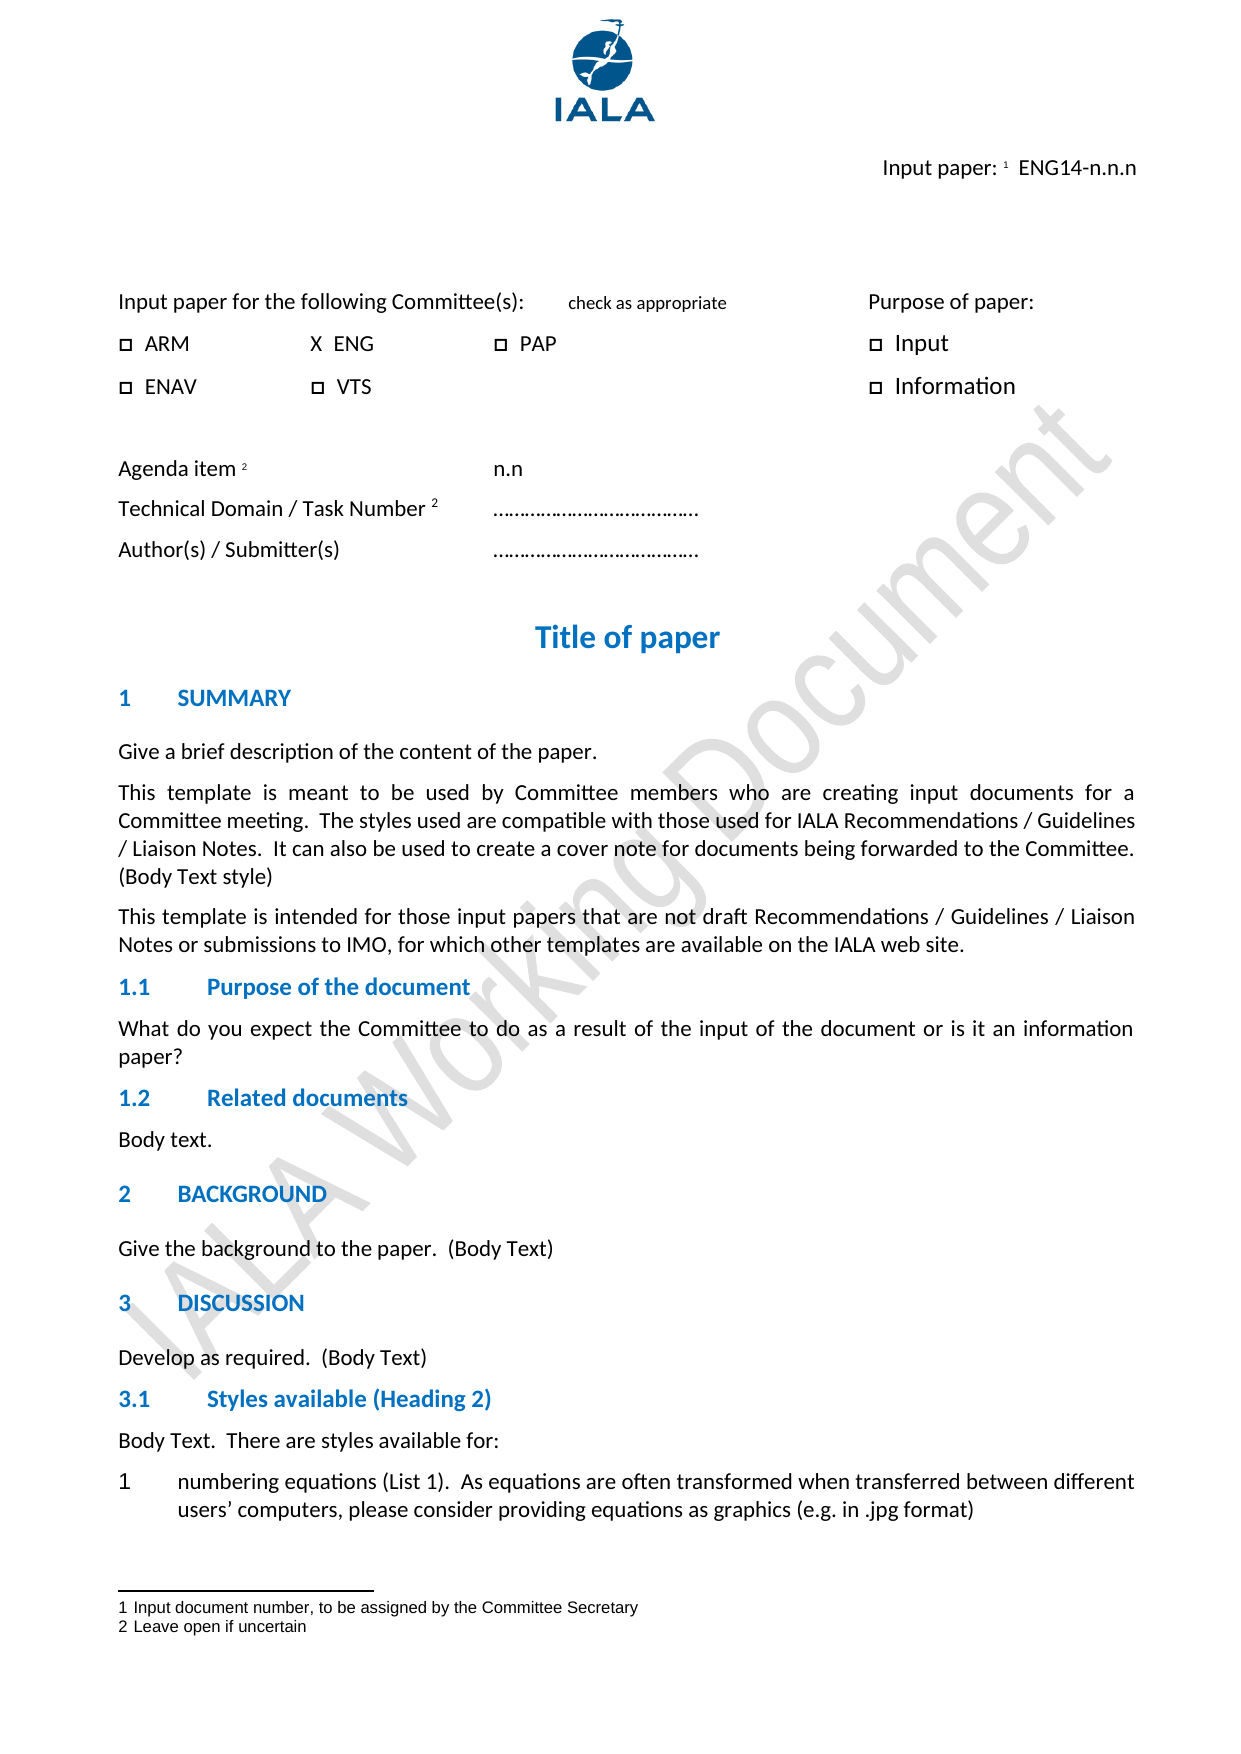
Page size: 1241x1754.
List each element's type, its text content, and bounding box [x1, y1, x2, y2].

text □ ENAV □ VTS □ Information [118, 371, 1137, 401]
subtitle Background [118, 1179, 1137, 1209]
subtitle Discussion [118, 1287, 1137, 1318]
text Agenda item n.n [118, 454, 1137, 482]
text This template is meant to be used by Committee members who are creating input documents for a Committee meeting. The styles used are compatible with those used for IALA Recommendations / Guidelines / Liaison Notes. It can also be used to create a cover note for documents being forwarded to the Committee. (Body Text style) [118, 778, 1137, 890]
text Body text. [118, 1126, 1137, 1154]
text Give the background to the paper. (Body Text) [118, 1234, 1137, 1262]
subtitle Styles available (Heading 2) [118, 1383, 1137, 1414]
text Technical Domain / Task Number 2 ………………………………… [118, 494, 1137, 523]
list numbering equations (List 1). As equations are often transformed when transferred between different users’ computers, please consider providing equations as graphics (e.g. in .jpg format) [118, 1467, 1137, 1523]
title Title of paper [118, 616, 1137, 657]
text What do you expect the Committee to do as a result of the input of the document or is it an information paper? [118, 1014, 1137, 1070]
subtitle Related documents [118, 1083, 1137, 1113]
text This template is intended for those input papers that are not draft Recommendations / Guidelines / Liaison Notes or submissions to IMO, for which other templates are available on the IALA web site. [118, 902, 1137, 958]
text □ ARM X ENG □ PAP □ Input [118, 327, 1137, 358]
text Input paper for the following Committee(s): check as appropriate Purpose of paper: [118, 287, 1137, 315]
subtitle Summary [118, 682, 1137, 712]
text Input paper: ENG14-n.n.n [118, 153, 1137, 181]
text Author(s) / Submitter(s) ………………………………… [118, 535, 1137, 563]
text Body Text. There are styles available for: [118, 1426, 1137, 1454]
text Develop as required. (Body Text) [118, 1343, 1137, 1371]
picture [532, 7, 672, 144]
subtitle Purpose of the document [118, 971, 1137, 1002]
text Give a brief description of the content of the paper. [118, 737, 1137, 765]
